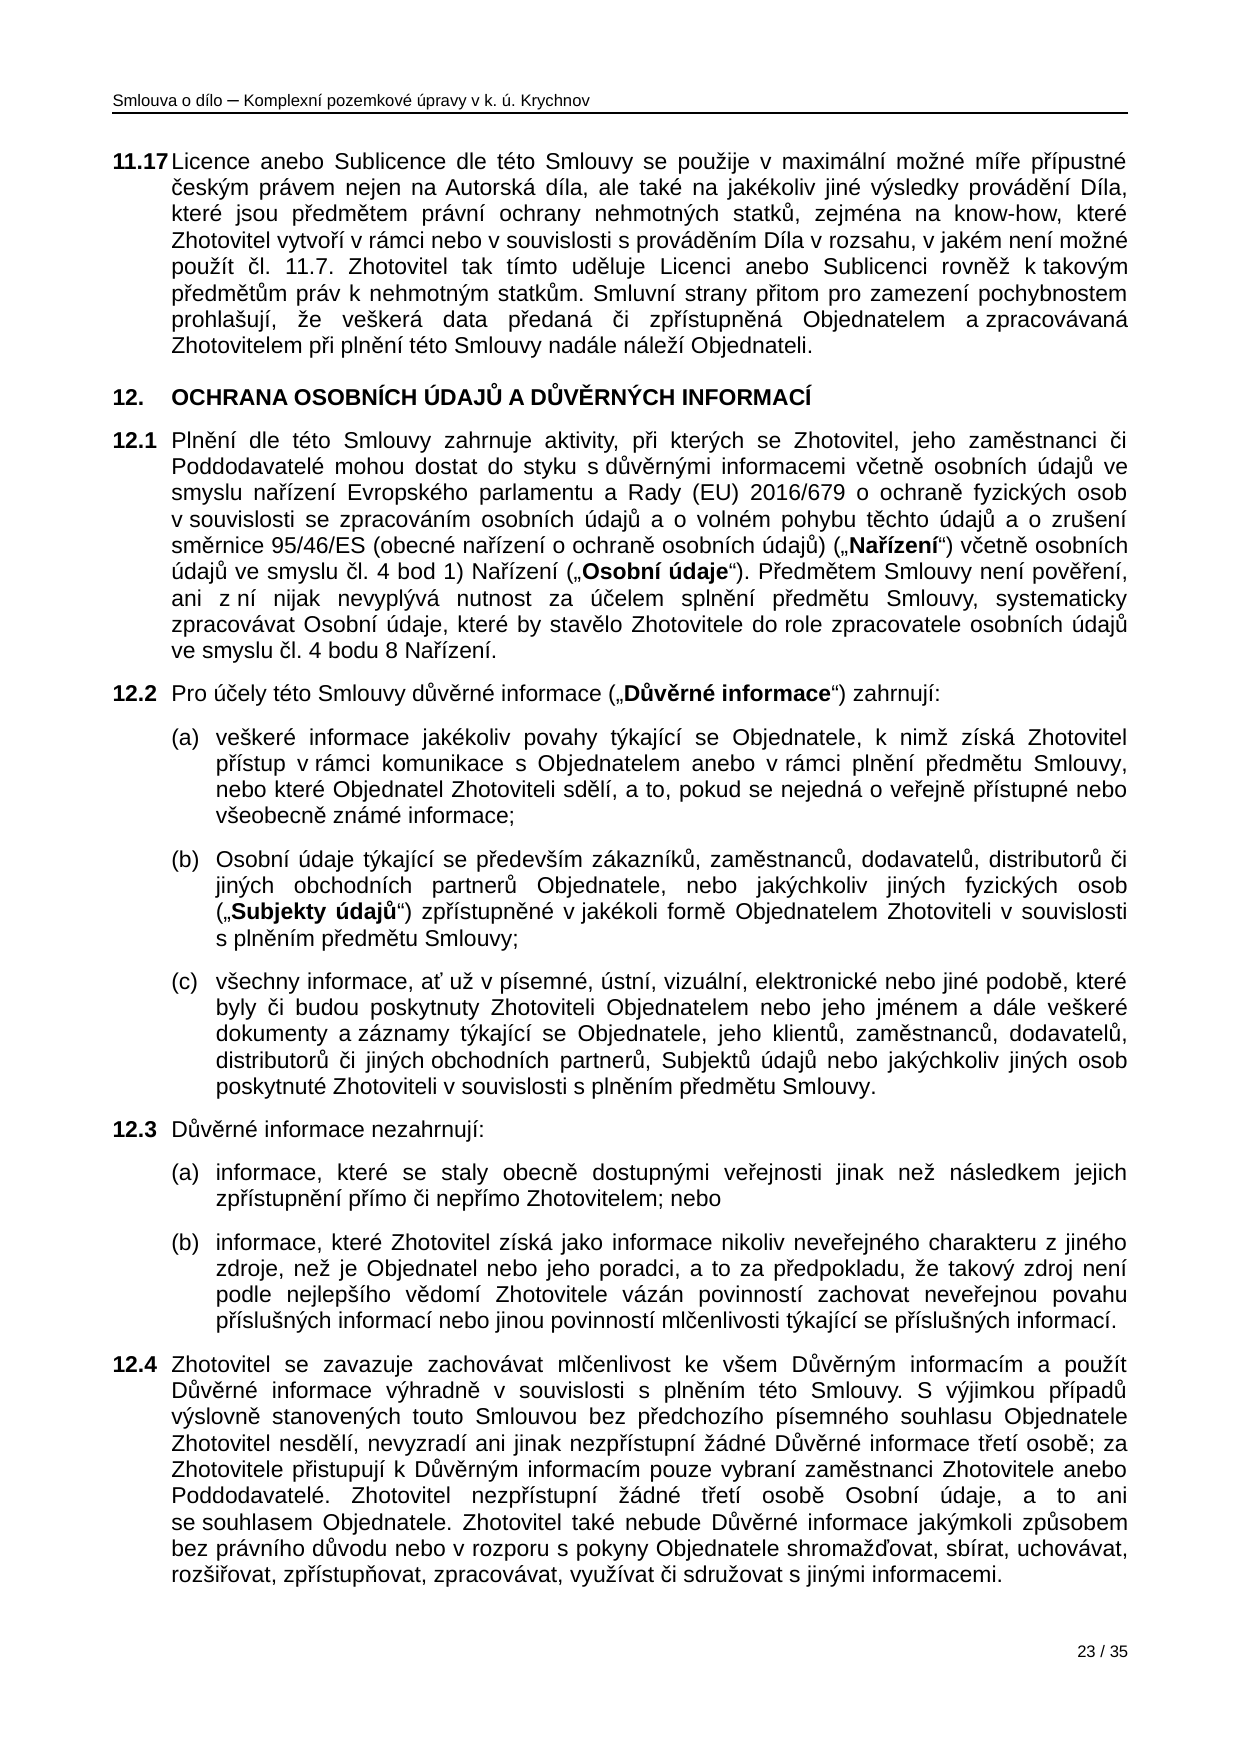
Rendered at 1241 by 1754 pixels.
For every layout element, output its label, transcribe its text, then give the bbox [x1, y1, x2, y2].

text Pro účely této Smlouvy důvěrné informace („Důvěrné informace“) zahrnují: [112, 680, 1128, 707]
text Licence anebo Sublicence dle této Smlouvy se použije v maximální možné míře přípustné českým právem nejen na Autorská díla, ale také na jakékoliv jiné výsledky provádění Díla, které jsou předmětem právní ochrany nehmotných statků, zejména na know-how, které Zhotovitel vytvoří v rámci nebo v souvislosti s prováděním Díla v rozsahu, v jakém není možné použít čl. 11.7. Zhotovitel tak tímto uděluje Licenci anebo Sublicenci rovněž k takovým předmětům práv k nehmotným statkům. Smluvní strany přitom pro zamezení pochybnostem prohlašují, že veškerá data předaná či zpřístupněná Objednatelem a zpracovávaná Zhotovitelem při plnění této Smlouvy nadále náleží Objednateli. [112, 148, 1128, 358]
text Osobní údaje týkající se především zákazníků, zaměstnanců, dodavatelů, distributorů či jiných obchodních partnerů Objednatele, nebo jakýchkoliv jiných fyzických osob („Subjekty údajů“) zpřístupněné v jakékoli formě Objednatelem Zhotoviteli v souvislosti s plněním předmětu Smlouvy; [171, 846, 1128, 951]
list informace, které se staly obecně dostupnými veřejnosti jinak než následkem jejich zpřístupnění přímo či nepřímo Zhotovitelem; nebo [171, 1159, 1128, 1212]
text Plnění dle této Smlouvy zahrnuje aktivity, při kterých se Zhotovitel, jeho zaměstnanci či Poddodavatelé mohou dostat do styku s důvěrnými informacemi včetně osobních údajů ve smyslu nařízení Evropského parlamentu a Rady (EU) 2016/679 o ochraně fyzických osob v souvislosti se zpracováním osobních údajů a o volném pohybu těchto údajů a o zrušení směrnice 95/46/ES (obecné nařízení o ochraně osobních údajů) („Nařízení“) včetně osobních údajů ve smyslu čl. 4 bod 1) Nařízení („Osobní údaje“). Předmětem Smlouvy není pověření, ani z ní nijak nevyplývá nutnost za účelem splnění předmětu Smlouvy, systematicky zpracovávat Osobní údaje, které by stavělo Zhotovitele do role zpracovatele osobních údajů ve smyslu čl. 4 bodu 8 Nařízení. [112, 427, 1128, 664]
text Ochrana osobních údajů a Důvěrných informací [112, 383, 1128, 410]
text Zhotovitel se zavazuje zachovávat mlčenlivost ke všem Důvěrným informacím a použít Důvěrné informace výhradně v souvislosti s plněním této Smlouvy. S výjimkou případů výslovně stanovených touto Smlouvou bez předchozího písemného souhlasu Objednatele Zhotovitel nesdělí, nevyzradí ani jinak nezpřístupní žádné Důvěrné informace třetí osobě; za Zhotovitele přistupují k Důvěrným informacím pouze vybraní zaměstnanci Zhotovitele anebo Poddodavatelé. Zhotovitel nezpřístupní žádné třetí osobě Osobní údaje, a to ani se souhlasem Objednatele. Zhotovitel také nebude Důvěrné informace jakýmkoli způsobem bez právního důvodu nebo v rozporu s pokyny Objednatele shromažďovat, sbírat, uchovávat, rozšiřovat, zpřístupňovat, zpracovávat, využívat či sdružovat s jinými informacemi. [112, 1351, 1128, 1588]
list veškeré informace jakékoliv povahy týkající se Objednatele, k nimž získá Zhotovitel přístup v rámci komunikace s Objednatelem anebo v rámci plnění předmětu Smlouvy, nebo které Objednatel Zhotoviteli sdělí, a to, pokud se nejedná o veřejně přístupné nebo všeobecně známé informace; [171, 723, 1128, 829]
text všechny informace, ať už v písemné, ústní, vizuální, elektronické nebo jiné podobě, které byly či budou poskytnuty Zhotoviteli Objednatelem nebo jeho jménem a dále veškeré dokumenty a záznamy týkající se Objednatele, jeho klientů, zaměstnanců, dodavatelů, distributorů či jiných obchodních partnerů, Subjektů údajů nebo jakýchkoliv jiných osob poskytnuté Zhotoviteli v souvislosti s plněním předmětu Smlouvy. [171, 968, 1128, 1099]
list informace, které Zhotovitel získá jako informace nikoliv neveřejného charakteru z jiného zdroje, než je Objednatel nebo jeho poradci, a to za předpokladu, že takový zdroj není podle nejlepšího vědomí Zhotovitele vázán povinností zachovat neveřejnou povahu příslušných informací nebo jinou povinností mlčenlivosti týkající se příslušných informací. [171, 1228, 1128, 1334]
text Důvěrné informace nezahrnují: [112, 1116, 1128, 1142]
